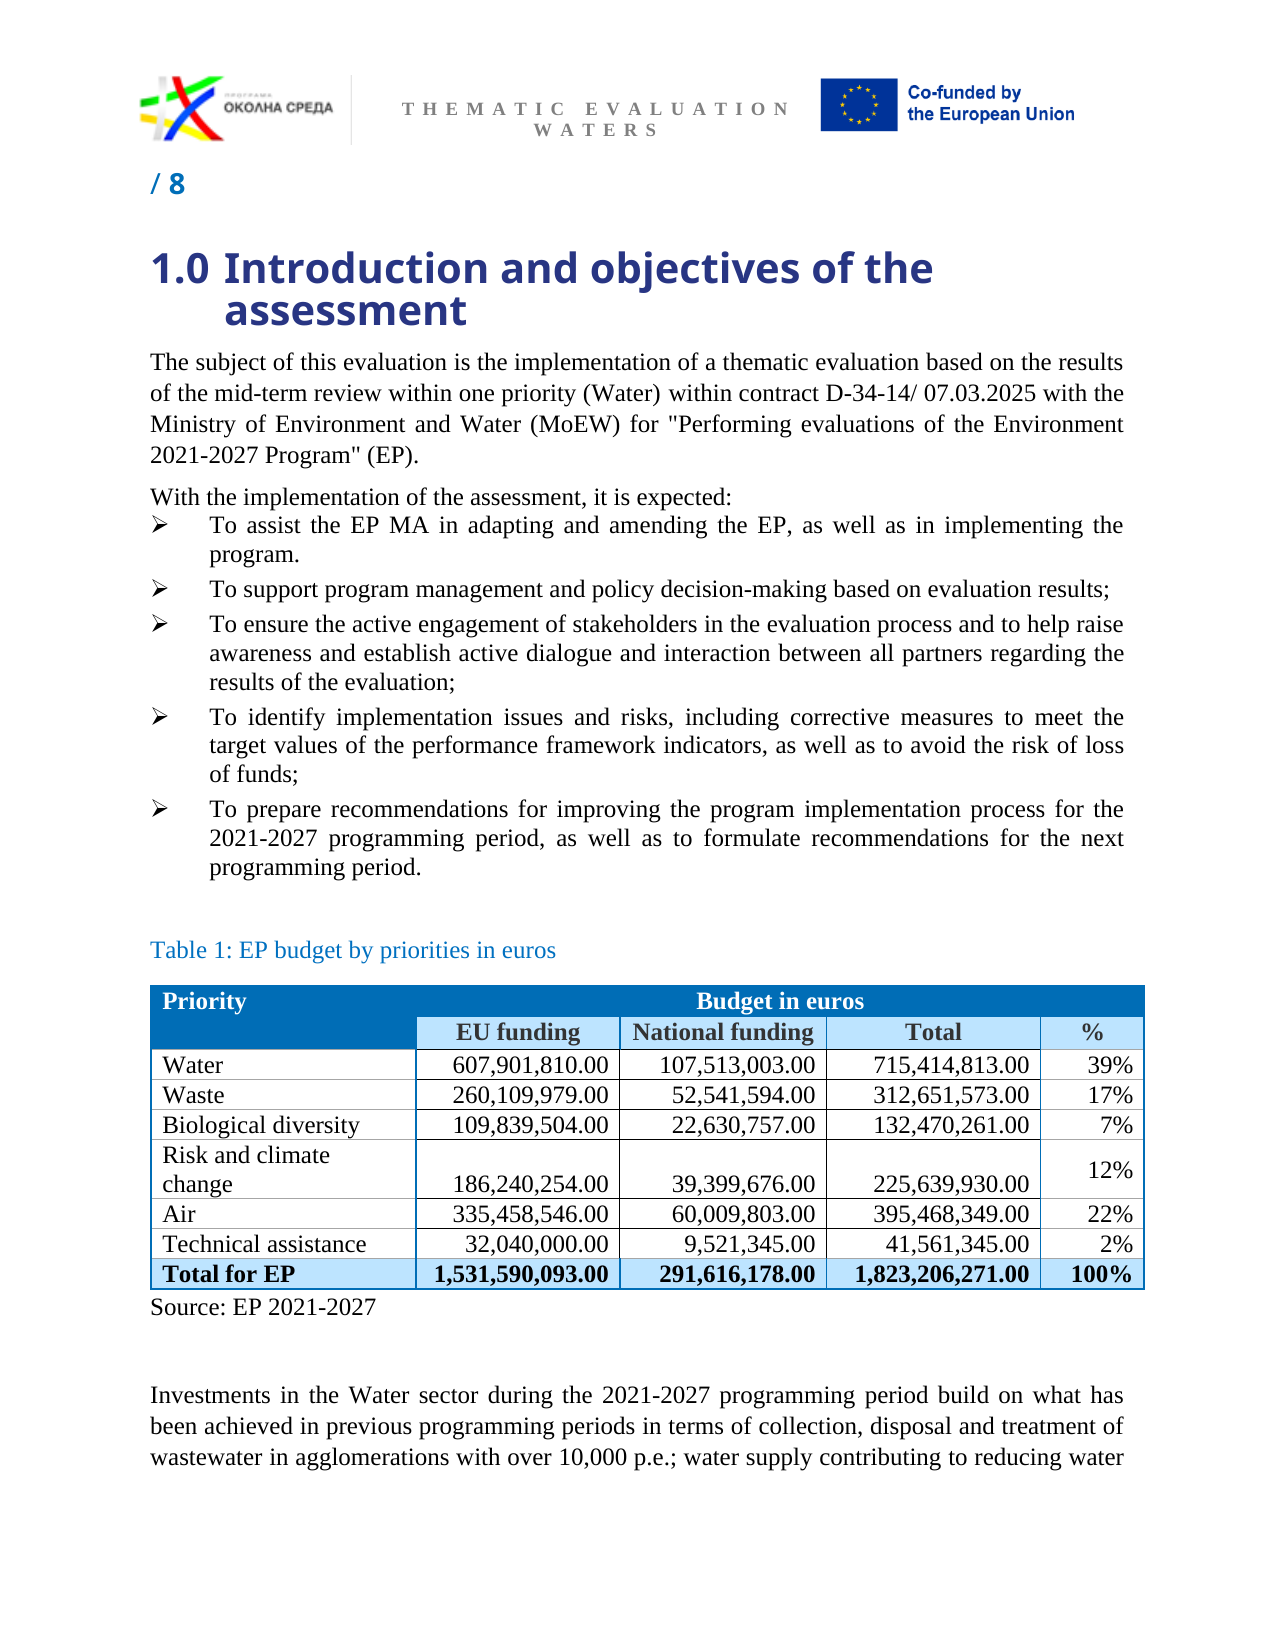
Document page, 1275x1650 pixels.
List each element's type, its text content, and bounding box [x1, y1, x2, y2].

table_cell 32,040,000.00 [417, 1229, 619, 1258]
table_cell 715,414,813.00 [827, 1050, 1040, 1079]
list To support program management and policy decision-making based on evaluation results; [150, 574, 1125, 603]
list To identify implementation issues and risks, including corrective measures to meet the target values of the performance framework indicators, as well as to avoid the risk of loss of funds; [150, 702, 1125, 788]
list To prepare recommendations for improving the program implementation process for the 2021-2027 programming period, as well as to formulate recommendations for the next programming period. [150, 794, 1125, 880]
text With the implementation of the assessment, it is expected: [150, 482, 1125, 510]
table_cell 291,616,178.00 [621, 1259, 826, 1288]
table_cell 186,240,254.00 [417, 1140, 619, 1198]
picture [123, 75, 353, 145]
table_cell 12% [1041, 1140, 1143, 1198]
text Table 1 : EP budget by priorities in euros [150, 935, 1125, 964]
table_cell 1,823,206,271.00 [827, 1259, 1040, 1288]
table_cell % [1041, 1017, 1143, 1049]
table_cell Air [152, 1199, 415, 1228]
table_cell 1,531,590,093.00 [417, 1259, 619, 1288]
table_cell 132,470,261.00 [827, 1110, 1040, 1139]
table_cell Water [152, 1050, 415, 1079]
list To ensure the active engagement of stakeholders in the evaluation process and to help raise awareness and establish active dialogue and interaction between all partners regarding the results of the evaluation; [150, 609, 1125, 695]
table_cell 22% [1041, 1199, 1143, 1228]
table_cell 52,541,594.00 [620, 1080, 826, 1109]
table_cell 17% [1041, 1080, 1143, 1109]
picture [817, 75, 1077, 135]
list To assist the EP MA in adapting and amending the EP, as well as in implementing the program. [150, 510, 1125, 568]
table_cell 60,009,803.00 [620, 1199, 826, 1228]
table_cell 39% [1041, 1050, 1143, 1079]
table_cell 41,561,345.00 [827, 1229, 1040, 1258]
table_cell Biological diversity [152, 1110, 415, 1139]
table_cell Total for EP [152, 1259, 415, 1288]
table_cell 2% [1041, 1229, 1143, 1258]
text Source: EP 2021-2027 [150, 1290, 1125, 1321]
table_cell 107,513,003.00 [620, 1050, 826, 1079]
text The subject of this evaluation is the implementation of a thematic evaluation based on the results of the mid-term review within one priority (Water) within contract D-34-14/ 07.03.2025 with the Ministry of Environment and Water (MoEW) for "Performing evaluations of the Environment 2021-2027 Program" (EP). [150, 344, 1125, 469]
table_cell 7% [1041, 1110, 1143, 1139]
table_cell 395,468,349.00 [827, 1199, 1040, 1228]
table_header Priority [152, 987, 415, 1049]
table_cell 109,839,504.00 [417, 1110, 619, 1139]
table_header Budget in euros [417, 987, 1143, 1015]
table_cell Waste [152, 1080, 415, 1109]
table_cell 100% [1041, 1259, 1143, 1288]
subtitle Introduction and objectives of the assessment [150, 247, 1125, 338]
table_cell 312,651,573.00 [827, 1080, 1040, 1109]
table_cell Total [827, 1017, 1040, 1049]
table_cell 260,109,979.00 [417, 1080, 619, 1109]
table_cell EU funding [417, 1017, 619, 1049]
table_cell 22,630,757.00 [620, 1110, 826, 1139]
table_cell National funding [621, 1017, 826, 1049]
table_cell 607,901,810.00 [417, 1050, 619, 1079]
table_cell Risk and climate change [152, 1140, 415, 1198]
table_cell 9,521,345.00 [620, 1229, 826, 1258]
table_cell 225,639,930.00 [827, 1140, 1040, 1198]
table_cell 39,399,676.00 [620, 1140, 826, 1198]
table_cell 335,458,546.00 [417, 1199, 619, 1228]
table_cell Technical assistance [152, 1229, 415, 1258]
